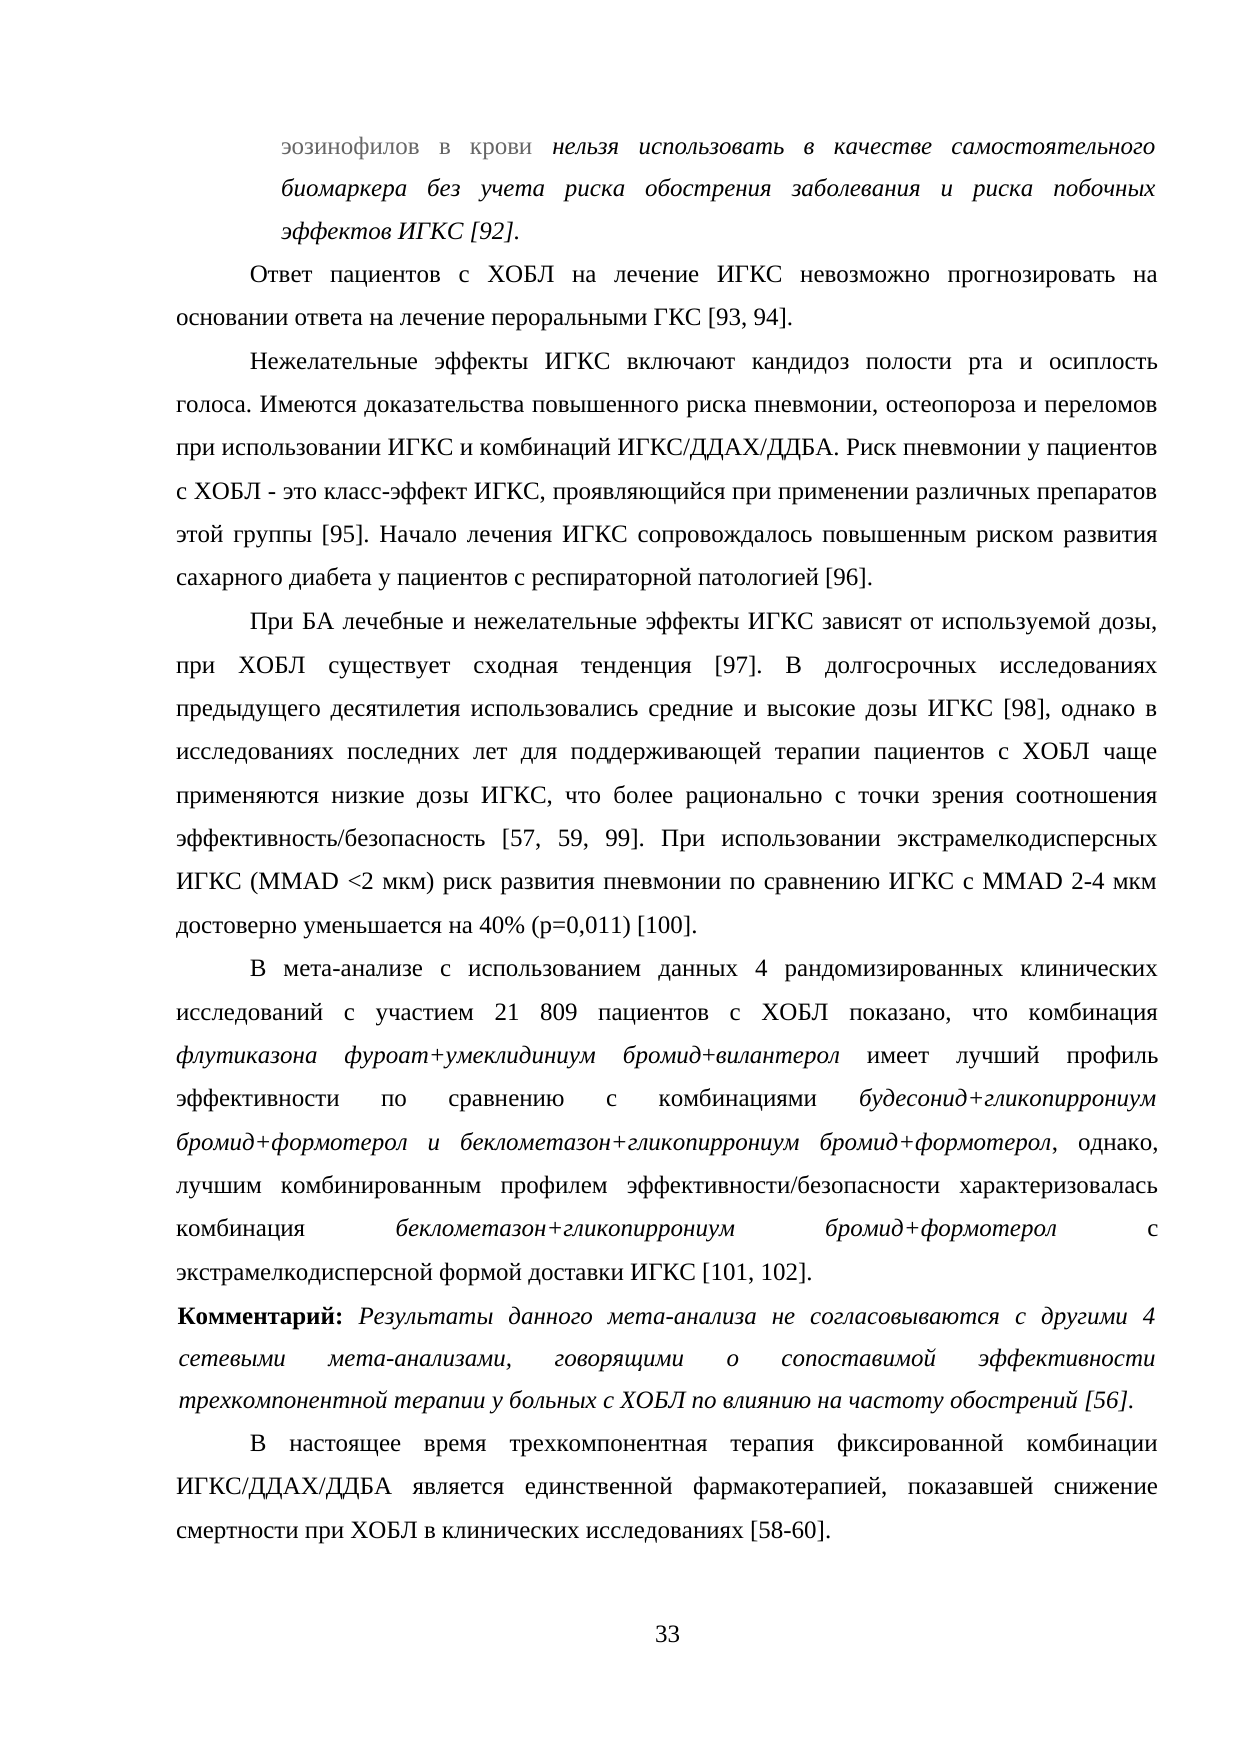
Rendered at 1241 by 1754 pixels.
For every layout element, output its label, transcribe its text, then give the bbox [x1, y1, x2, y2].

text Комментарий: Результаты данного мета-анализа не согласовываются с другими 4 сетевыми мета-анализами, говорящими о сопоставимой эффективности трехкомпонентной терапии у больных с ХОБЛ по влиянию на частоту обострений [56]. [177, 1301, 1158, 1414]
text В мета-анализе с использованием данных 4 рандомизированных клинических исследований с участием 21 809 пациентов с ХОБЛ показано, что комбинация флутиказона фуроат+умеклидиниум бромид+вилантерол имеет лучший профиль эффективности по сравнению с комбинациями будесонид+гликопиррониум бромид+формотерол и беклометазон+гликопиррониум бромид+формотерол, однако, лучшим комбинированным профилем эффективности/безопасности характеризовалась комбинация беклометазон+гликопиррониум бромид+формотерол с экстрамелкодисперсной формой доставки ИГКС [101, 102]. [176, 953, 1158, 1286]
text Нежелательные эффекты ИГКС включают кандидоз полости рта и осиплость голоса. Имеются доказательства повышенного риска пневмонии, остеопороза и переломов при использовании ИГКС и комбинаций ИГКС/ДДАХ/ДДБА. Риск пневмонии у пациентов с ХОБЛ - это класс-эффект ИГКС, проявляющийся при применении различных препаратов этой группы [95]. Начало лечения ИГКС сопровождалось повышенным риском развития сахарного диабета у пациентов с респираторной патологией [96]. [176, 346, 1158, 591]
text В настоящее время трехкомпонентная терапия фиксированной комбинации ИГКС/ДДАХ/ДДБА является единственной фармакотерапией, показавшей снижение смертности при ХОБЛ в клинических исследованиях [58-60]. [176, 1428, 1158, 1543]
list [243, 131, 1158, 244]
text Ответ пациентов с ХОБЛ на лечение ИГКС невозможно прогнозировать на основании ответа на лечение пероральными ГКС [93, 94]. [176, 259, 1158, 331]
text При БА лечебные и нежелательные эффекты ИГКС зависят от используемой дозы, при ХОБЛ существует сходная тенденция [97]. В долгосрочных исследованиях предыдущего десятилетия использовались средние и высокие дозы ИГКС [98], однако в исследованиях последних лет для поддерживающей терапии пациентов с ХОБЛ чаще применяются низкие дозы ИГКС, что более рационально с точки зрения соотношения эффективность/безопасность [57, 59, 99]. При использовании экстрамелкодисперсных ИГКС (MMAD <2 мкм) риск развития пневмонии по сравнению ИГКС с MMAD 2-4 мкм достоверно уменьшается на 40% (р=0,011) [100]. [176, 606, 1158, 938]
